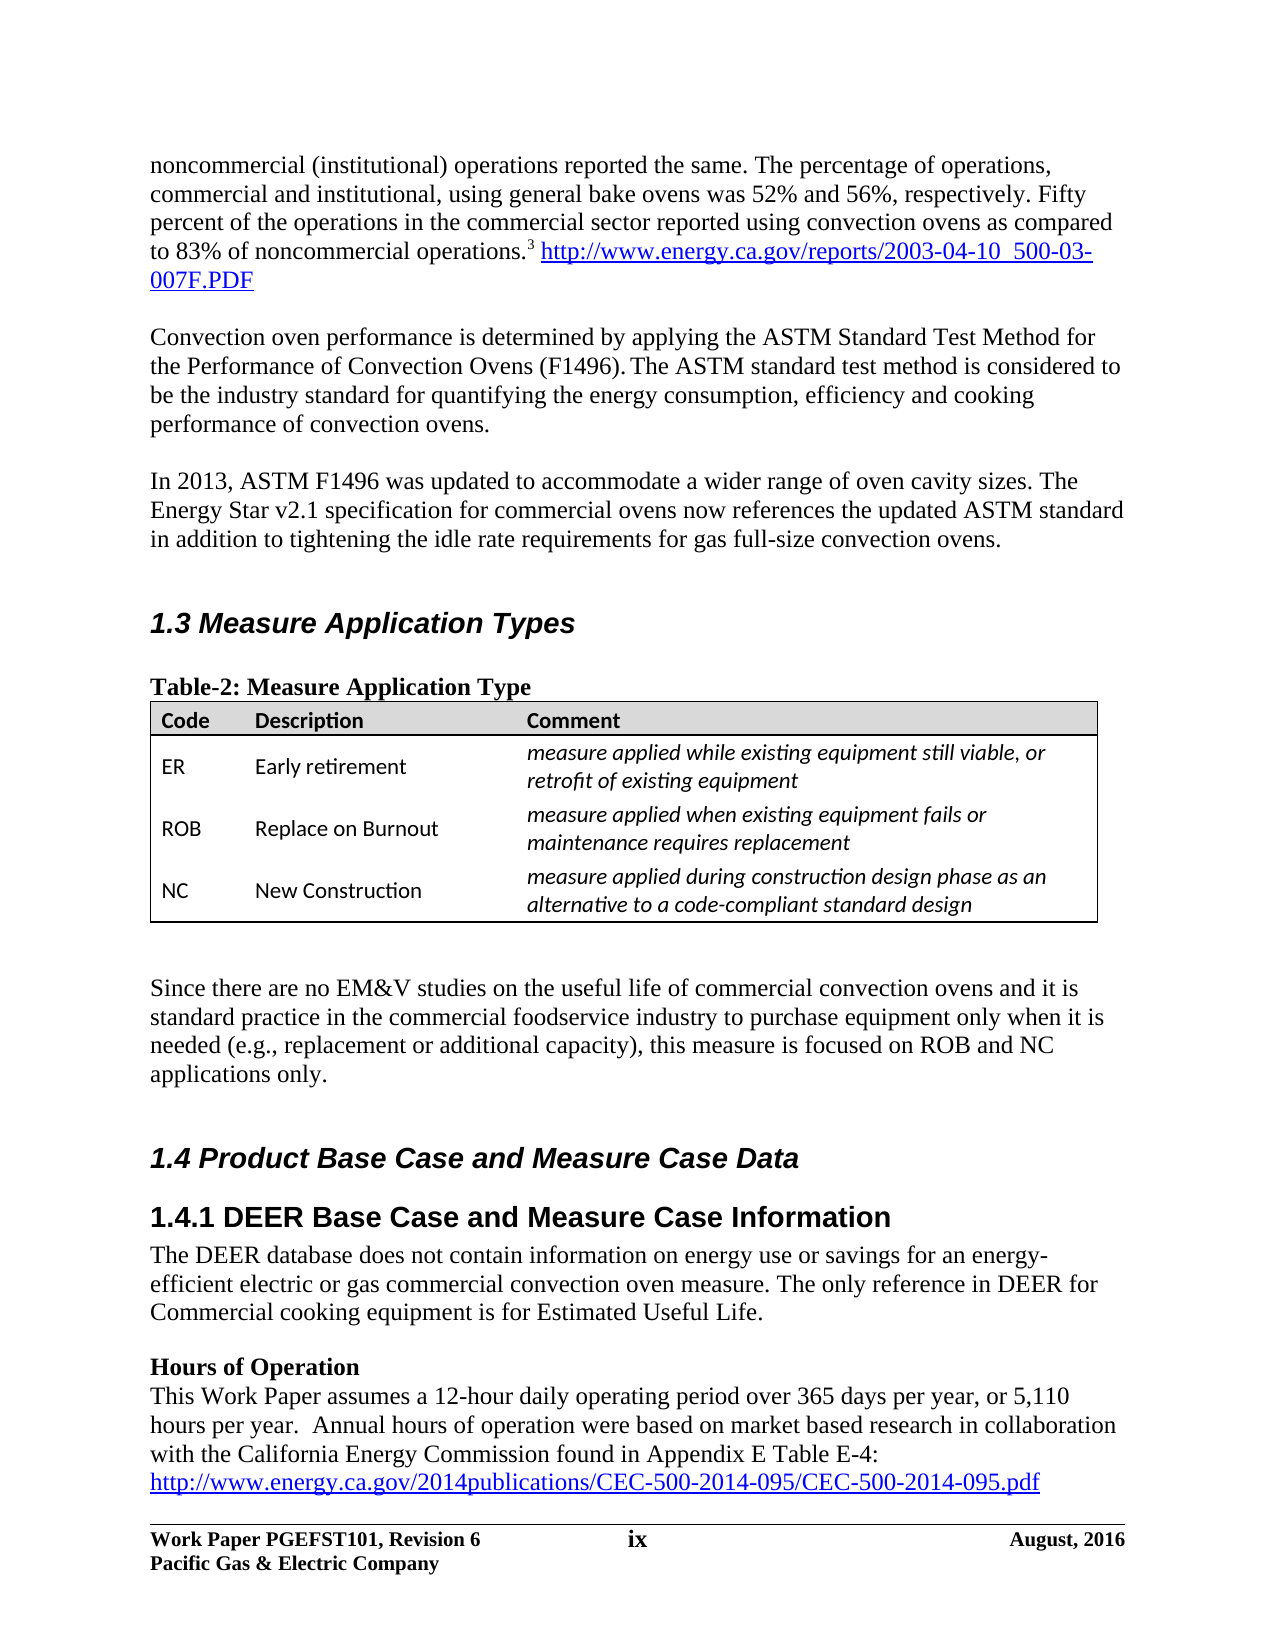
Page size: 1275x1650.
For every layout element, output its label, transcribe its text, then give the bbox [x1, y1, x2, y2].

text Hours of Operation [150, 1352, 1125, 1381]
text In 2013, ASTM F1496 was updated to accommodate a wider range of oven cavity sizes. The Energy Star v2.1 specification for commercial ovens now references the updated ASTM standard in addition to tightening the idle rate requirements for gas full-size convection ovens. [150, 466, 1125, 552]
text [150, 150, 1125, 294]
table_header Comment [516, 702, 1097, 734]
table_cell Replace on Burnout [244, 796, 516, 859]
subtitle 1.4 Product Base Case and Measure Case Data [150, 1142, 1125, 1175]
table_cell measure applied during construction design phase as an alternative to a code-compliant standard design [516, 859, 1097, 921]
table_cell NC [151, 859, 244, 921]
table_cell New Construction [244, 859, 516, 921]
text The DEER database does not contain information on energy use or savings for an energy-efficient electric or gas commercial convection oven measure. The only reference in DEER for Commercial cooking equipment is for Estimated Useful Life. [150, 1240, 1125, 1326]
table_cell measure applied when existing equipment fails or maintenance requires replacement [516, 796, 1097, 859]
table_cell ER [151, 736, 244, 796]
subtitle 1.4.1 DEER Base Case and Measure Case Information [150, 1200, 1125, 1234]
table_header Description [244, 702, 516, 734]
table_cell ROB [151, 796, 244, 859]
table_header Code [151, 702, 244, 734]
text Convection oven performance is determined by applying the ASTM Standard Test Method for the Performance of Convection Ovens (F1496). The ASTM standard test method is considered to be the industry standard for quantifying the energy consumption, efficiency and cooking performance of convection ovens. [150, 322, 1125, 437]
text This Work Paper assumes a 12-hour daily operating period over 365 days per year, or 5,110 hours per year. Annual hours of operation were based on market based research in collaboration with the California Energy Commission found in Appendix E Table E-4: http://www.energy.ca.gov/2014publications/CEC-500-2014-095/CEC-500-2014-095.pdf [150, 1381, 1125, 1496]
table_cell measure applied while existing equipment still viable, or retrofit of existing equipment [516, 736, 1097, 796]
text Since there are no EM&V studies on the useful life of commercial convection ovens and it is standard practice in the commercial foodservice industry to purchase equipment only when it is needed (e.g., replacement or additional capacity), this measure is focused on ROB and NC applications only. [150, 973, 1125, 1088]
text Table-2: Measure Application Type [150, 672, 1125, 701]
table_cell Early retirement [244, 736, 516, 796]
subtitle 1.3 Measure Application Types [150, 606, 1125, 640]
